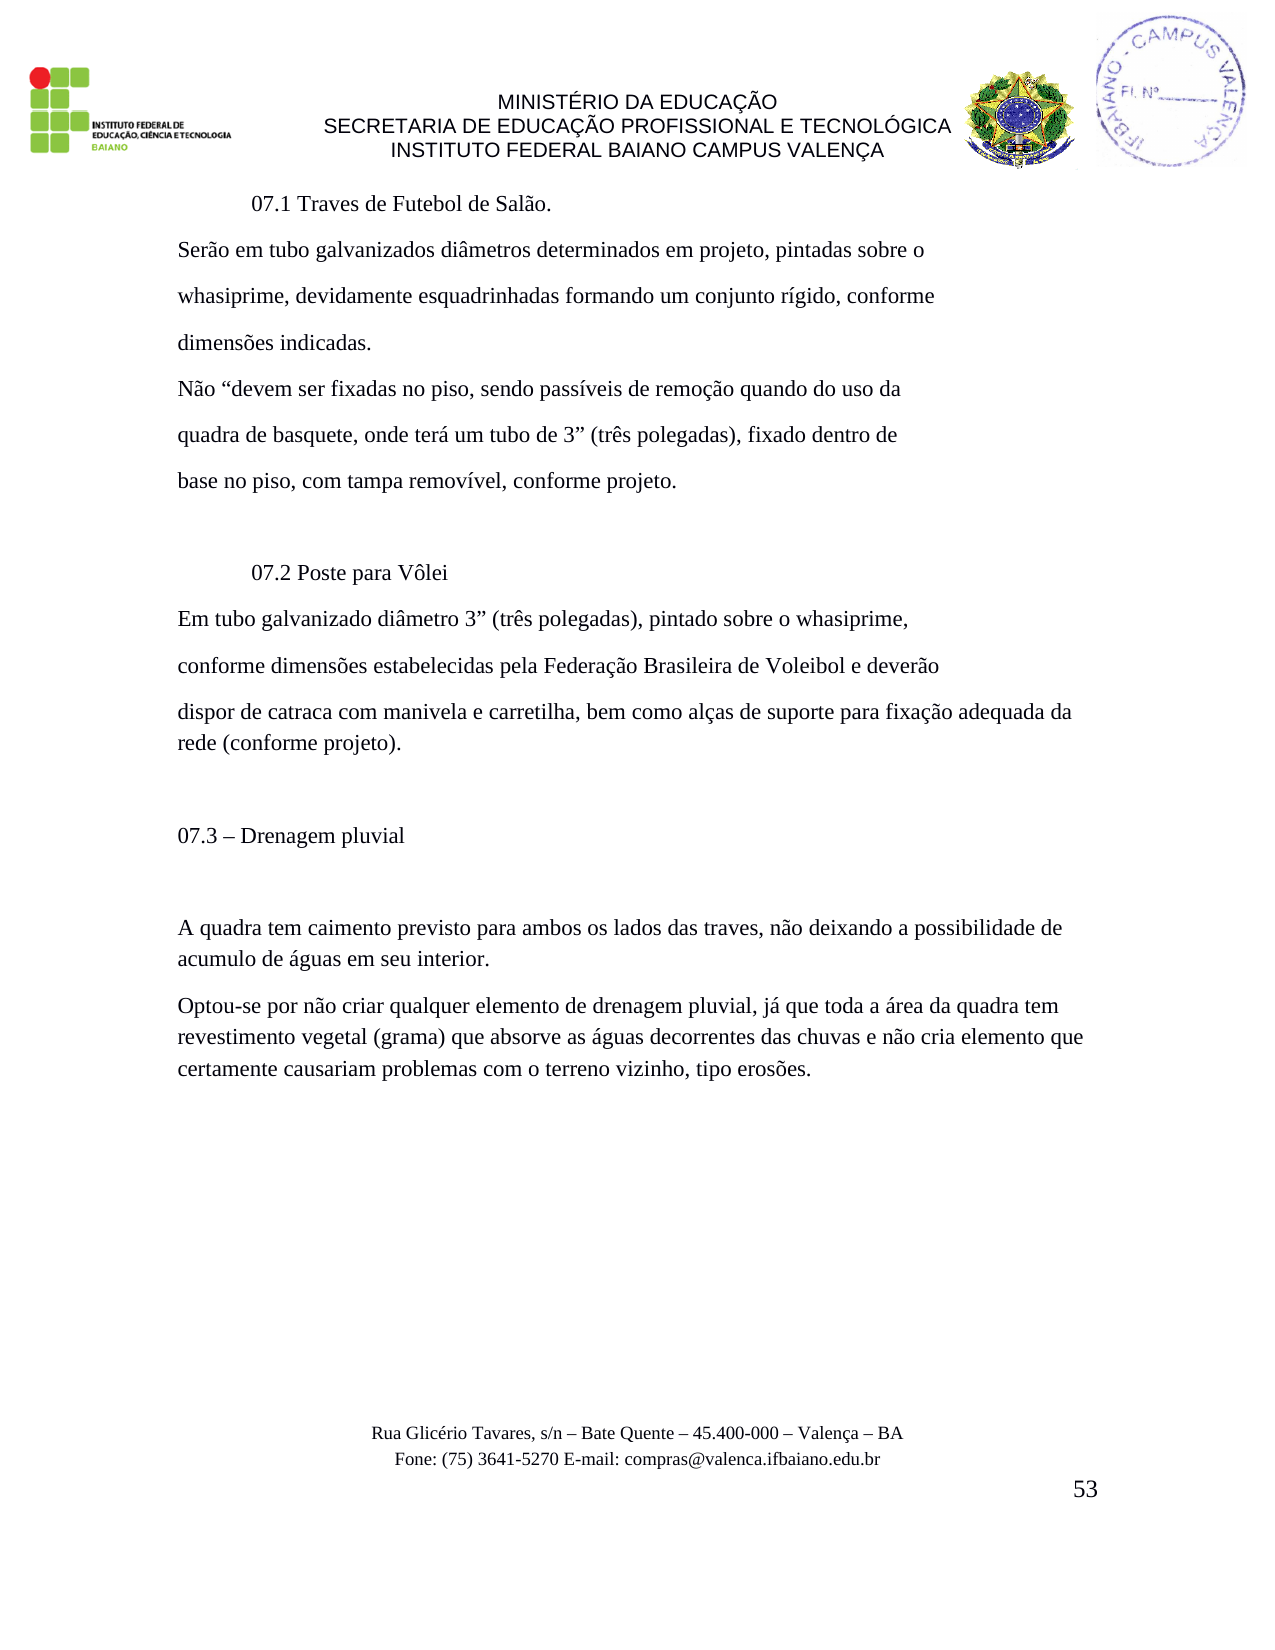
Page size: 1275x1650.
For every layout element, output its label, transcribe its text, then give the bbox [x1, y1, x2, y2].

text quadra de basquete, onde terá um tubo de 3” (três polegadas), fixado dentro de [177, 421, 1098, 447]
picture [1096, 12, 1248, 167]
text A quadra tem caimento previsto para ambos os lados das traves, não deixando a possibilidade de acumulo de águas em seu interior. [177, 914, 1098, 972]
text Serão em tubo galvanizados diâmetros determinados em projeto, pintadas sobre o [177, 236, 1098, 263]
text conforme dimensões estabelecidas pela Federação Brasileira de Voleibol e deverão [177, 652, 1098, 678]
text dimensões indicadas. [177, 329, 1098, 355]
text dispor de catraca com manivela e carretilha, bem como alças de suporte para fixação adequada da rede (conforme projeto). [177, 698, 1098, 756]
text 07.1 Traves de Futebol de Salão. [177, 190, 1098, 217]
text Optou-se por não criar qualquer elemento de drenagem pluvial, já que toda a área da quadra tem revestimento vegetal (grama) que absorve as águas decorrentes das chuvas e não cria elemento que certamente causariam problemas com o terreno vizinho, tipo erosões. [177, 992, 1098, 1081]
text whasiprime, devidamente esquadrinhadas formando um conjunto rígido, conforme [177, 282, 1098, 309]
text Em tubo galvanizado diâmetro 3” (três polegadas), pintado sobre o whasiprime, [177, 606, 1098, 632]
text 07.2 Poste para Vôlei [177, 559, 1098, 586]
text 07.3 – Drenagem pluvial [177, 822, 1098, 848]
text base no piso, com tampa removível, conforme projeto. [177, 467, 1098, 493]
text Não “devem ser fixadas no piso, sendo passíveis de remoção quando do uso da [177, 375, 1098, 401]
